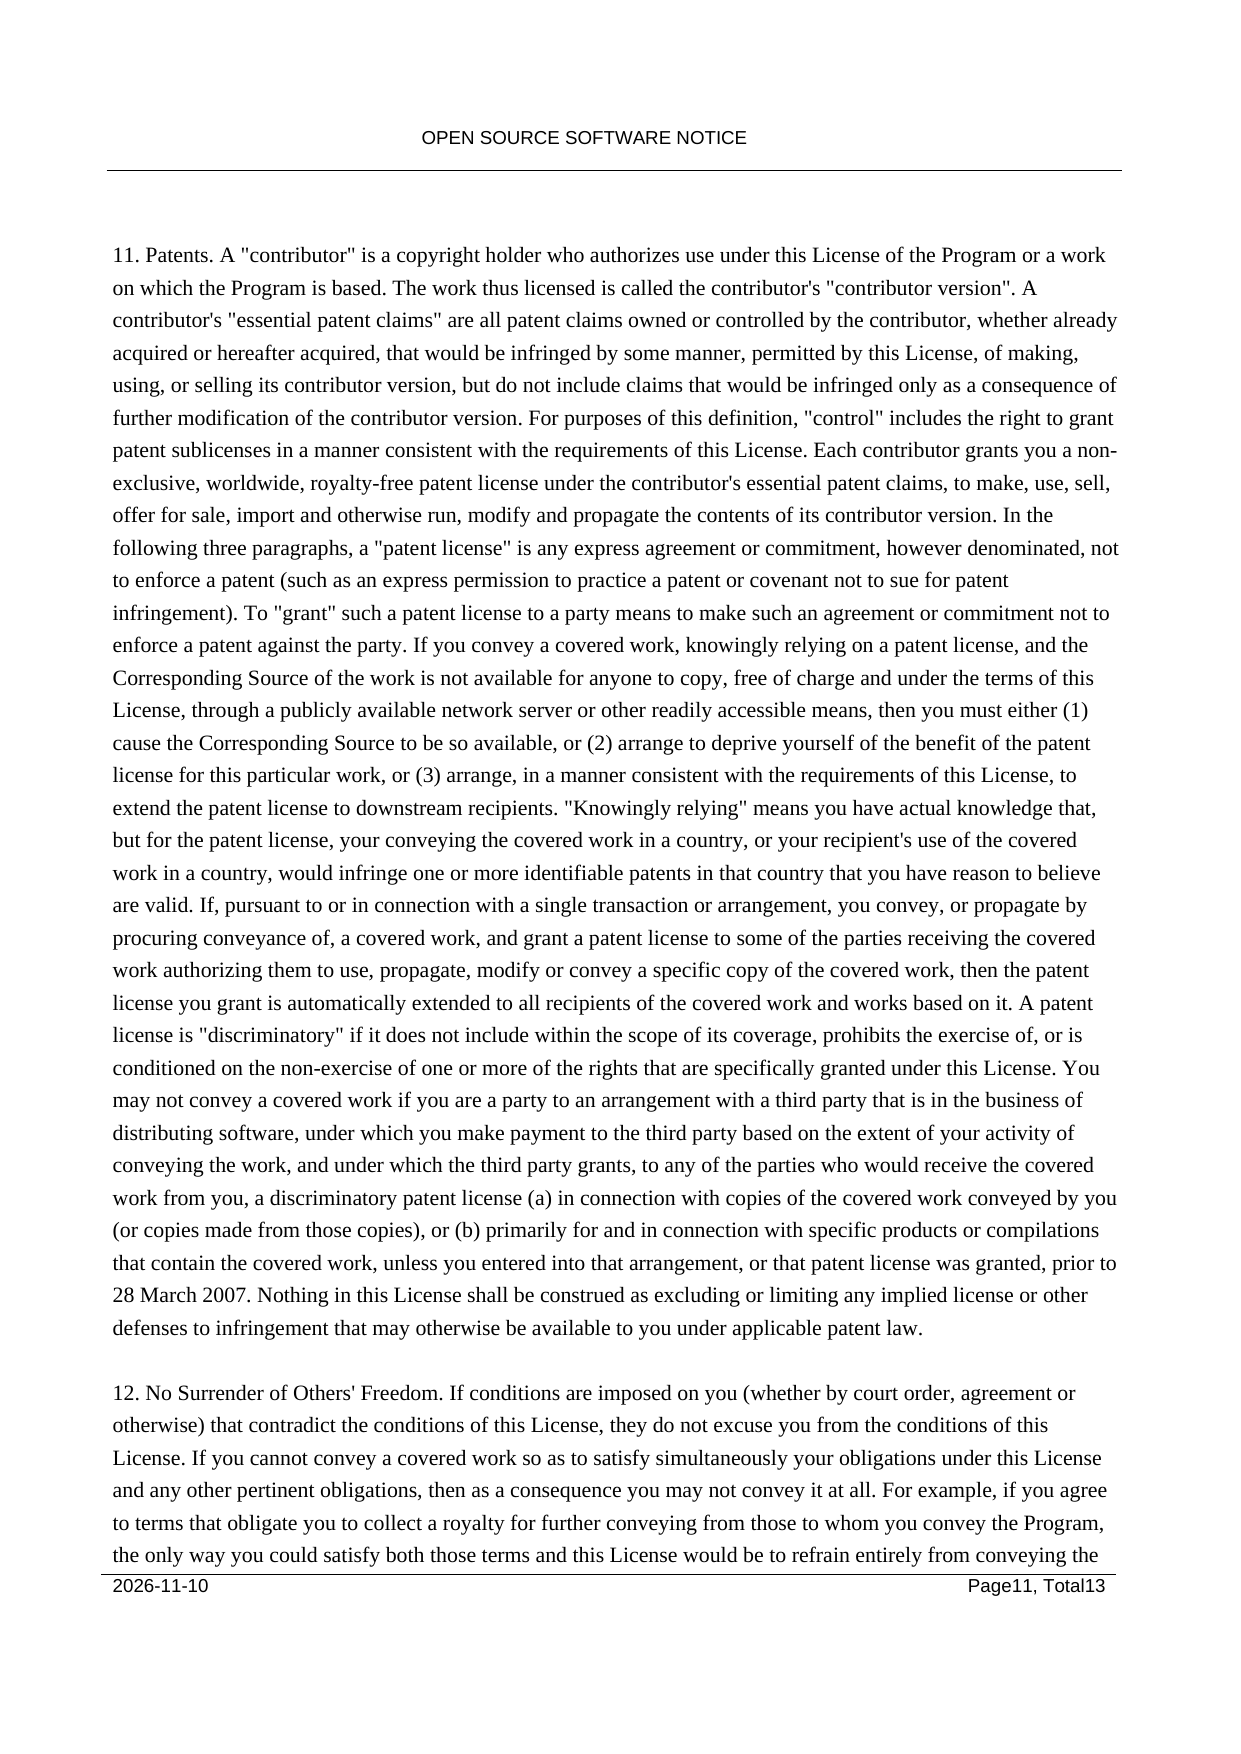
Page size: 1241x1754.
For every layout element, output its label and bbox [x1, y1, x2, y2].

text [112, 206, 1128, 1571]
